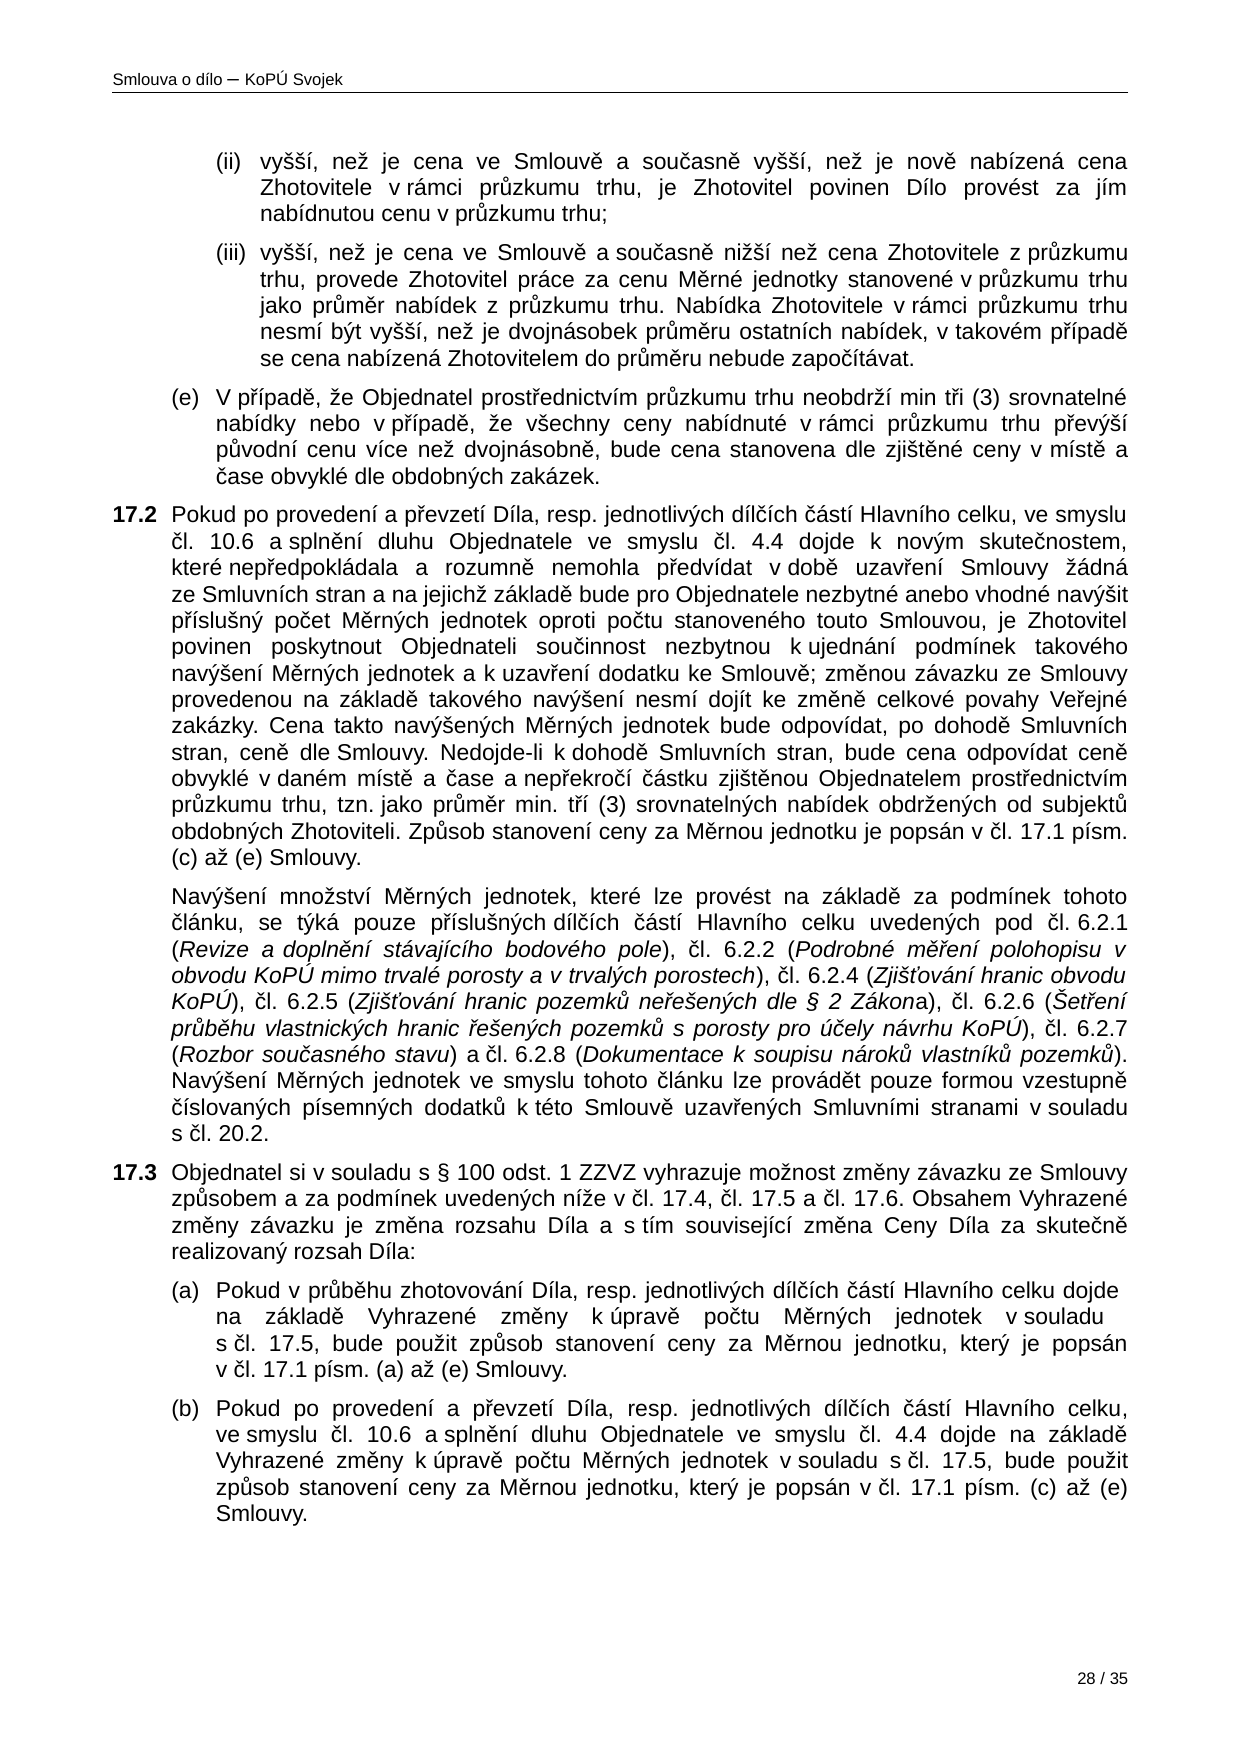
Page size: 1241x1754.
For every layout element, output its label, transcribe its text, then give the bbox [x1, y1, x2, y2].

text Pokud po provedení a převzetí Díla, resp. jednotlivých dílčích částí Hlavního celku, ve smyslu čl. 10.6 a splnění dluhu Objednatele ve smyslu čl. 4.4 dojde k novým skutečnostem, které nepředpokládala a rozumně nemohla předvídat v době uzavření Smlouvy žádná ze Smluvních stran a na jejichž základě bude pro Objednatele nezbytné anebo vhodné navýšit příslušný počet Měrných jednotek oproti počtu stanoveného touto Smlouvou, je Zhotovitel povinen poskytnout Objednateli součinnost nezbytnou k ujednání podmínek takového navýšení Měrných jednotek a k uzavření dodatku ke Smlouvě; změnou závazku ze Smlouvy provedenou na základě takového navýšení nesmí dojít ke změně celkové povahy Veřejné zakázky. Cena takto navýšených Měrných jednotek bude odpovídat, po dohodě Smluvních stran, ceně dle Smlouvy. Nedojde-li k dohodě Smluvních stran, bude cena odpovídat ceně obvyklé v daném místě a čase a nepřekročí částku zjištěnou Objednatelem prostřednictvím průzkumu trhu, tzn. jako průměr min. tří (3) srovnatelných nabídek obdržených od subjektů obdobných Zhotoviteli. Způsob stanovení ceny za Měrnou jednotku je popsán v čl. 17.1 písm. (c) až (e) Smlouvy. [112, 501, 1128, 870]
list vyšší, než je cena ve Smlouvě a současně vyšší, než je nově nabízená cena Zhotovitele v rámci průzkumu trhu, je Zhotovitel povinen Dílo provést za jím nabídnutou cenu v průzkumu trhu; [216, 148, 1128, 227]
text Objednatel si v souladu s § 100 odst. 1 ZZVZ vyhrazuje možnost změny závazku ze Smlouvy způsobem a za podmínek uvedených níže v čl. 17.4, čl. 17.5 a čl. 17.6. Obsahem Vyhrazené změny závazku je změna rozsahu Díla a s tím související změna Ceny Díla za skutečně realizovaný rozsah Díla: [112, 1159, 1128, 1264]
list Pokud v průběhu zhotovování Díla, resp. jednotlivých dílčích částí Hlavního celku dojde na základě Vyhrazené změny k úpravě počtu Měrných jednotek v souladu s čl. 17.5, bude použit způsob stanovení ceny za Měrnou jednotku, který je popsán v čl. 17.1 písm. (a) až (e) Smlouvy. [171, 1277, 1128, 1382]
list Pokud po provedení a převzetí Díla, resp. jednotlivých dílčích částí Hlavního celku, ve smyslu čl. 10.6 a splnění dluhu Objednatele ve smyslu čl. 4.4 dojde na základě Vyhrazené změny k úpravě počtu Měrných jednotek v souladu s čl. 17.5, bude použit způsob stanovení ceny za Měrnou jednotku, který je popsán v čl. 17.1 písm. (c) až (e) Smlouvy. [171, 1395, 1128, 1527]
list V případě, že Objednatel prostřednictvím průzkumu trhu neobdrží min tři (3) srovnatelné nabídky nebo v případě, že všechny ceny nabídnuté v rámci průzkumu trhu převýší původní cenu více než dvojnásobně, bude cena stanovena dle zjištěné ceny v místě a čase obvyklé dle obdobných zakázek. [171, 383, 1128, 489]
list Navýšení množství Měrných jednotek, které lze provést na základě za podmínek tohoto článku, se týká pouze příslušných dílčích částí Hlavního celku uvedených pod čl. 6.2.1 (Revize a doplnění stávajícího bodového pole), čl. 6.2.2 (Podrobné měření polohopisu v obvodu KoPÚ mimo trvalé porosty a v trvalých porostech), čl. 6.2.4 (Zjišťování hranic obvodu KoPÚ), čl. 6.2.5 (Zjišťování hranic pozemků neřešených dle § 2 Zákona), čl. 6.2.6 (Šetření průběhu vlastnických hranic řešených pozemků s porosty pro účely návrhu KoPÚ), čl. 6.2.7 (Rozbor současného stavu) a čl. 6.2.8 (Dokumentace k soupisu nároků vlastníků pozemků). Navýšení Měrných jednotek ve smyslu tohoto článku lze provádět pouze formou vzestupně číslovaných písemných dodatků k této Smlouvě uzavřených Smluvními stranami v souladu s čl. 20.2. [171, 883, 1128, 1146]
list vyšší, než je cena ve Smlouvě a současně nižší než cena Zhotovitele z průzkumu trhu, provede Zhotovitel práce za cenu Měrné jednotky stanovené v průzkumu trhu jako průměr nabídek z průzkumu trhu. Nabídka Zhotovitele v rámci průzkumu trhu nesmí být vyšší, než je dvojnásobek průměru ostatních nabídek, v takovém případě se cena nabízená Zhotovitelem do průměru nebude započítávat. [216, 239, 1128, 371]
